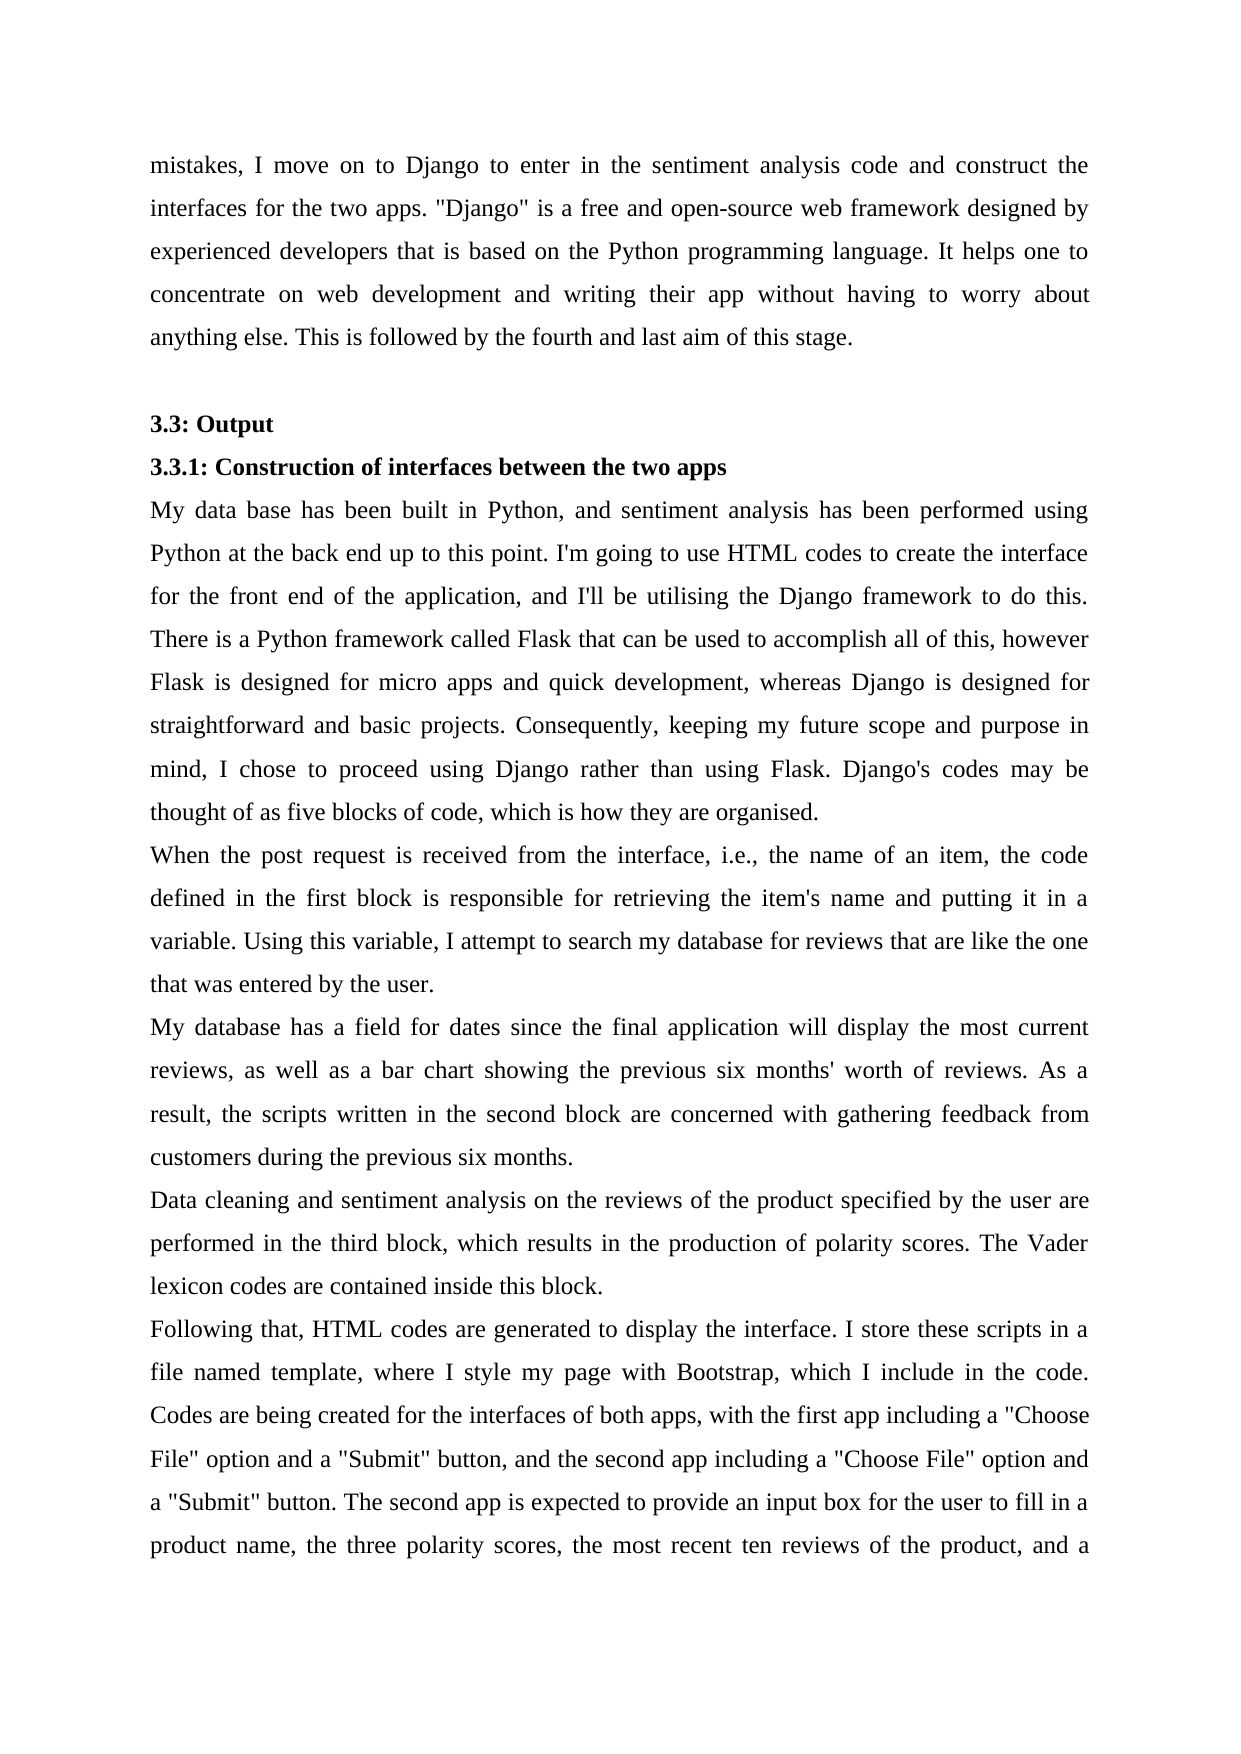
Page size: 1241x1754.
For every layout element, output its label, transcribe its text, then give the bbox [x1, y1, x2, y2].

text My data base has been built in Python, and sentiment analysis has been performed using Python at the back end up to this point. I'm going to use HTML codes to create the interface for the front end of the application, and I'll be utilising the Django framework to do this. There is a Python framework called Flask that can be used to accomplish all of this, however Flask is designed for micro apps and quick development, whereas Django is designed for straightforward and basic projects. Consequently, keeping my future scope and purpose in mind, I chose to proceed using Django rather than using Flask. Django's codes may be thought of as five blocks of code, which is how they are organised. [150, 495, 1090, 826]
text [150, 1314, 1090, 1559]
text 3.3: Output [150, 409, 1090, 437]
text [150, 150, 1090, 351]
text 3.3.1: Construction of interfaces between the two apps [150, 452, 1090, 481]
text My database has a field for dates since the final application will display the most current reviews, as well as a bar chart showing the previous six months' worth of reviews. As a result, the scripts written in the second block are concerned with gathering feedback from customers during the previous six months. [150, 1012, 1090, 1171]
text When the post request is received from the interface, i.e., the name of an item, the code defined in the first block is responsible for retrieving the item's name and putting it in a variable. Using this variable, I attempt to search my database for reviews that are like the one that was entered by the user. [150, 840, 1090, 998]
text Data cleaning and sentiment analysis on the reviews of the product specified by the user are performed in the third block, which results in the production of polarity scores. The Vader lexicon codes are contained inside this block. [150, 1185, 1090, 1300]
